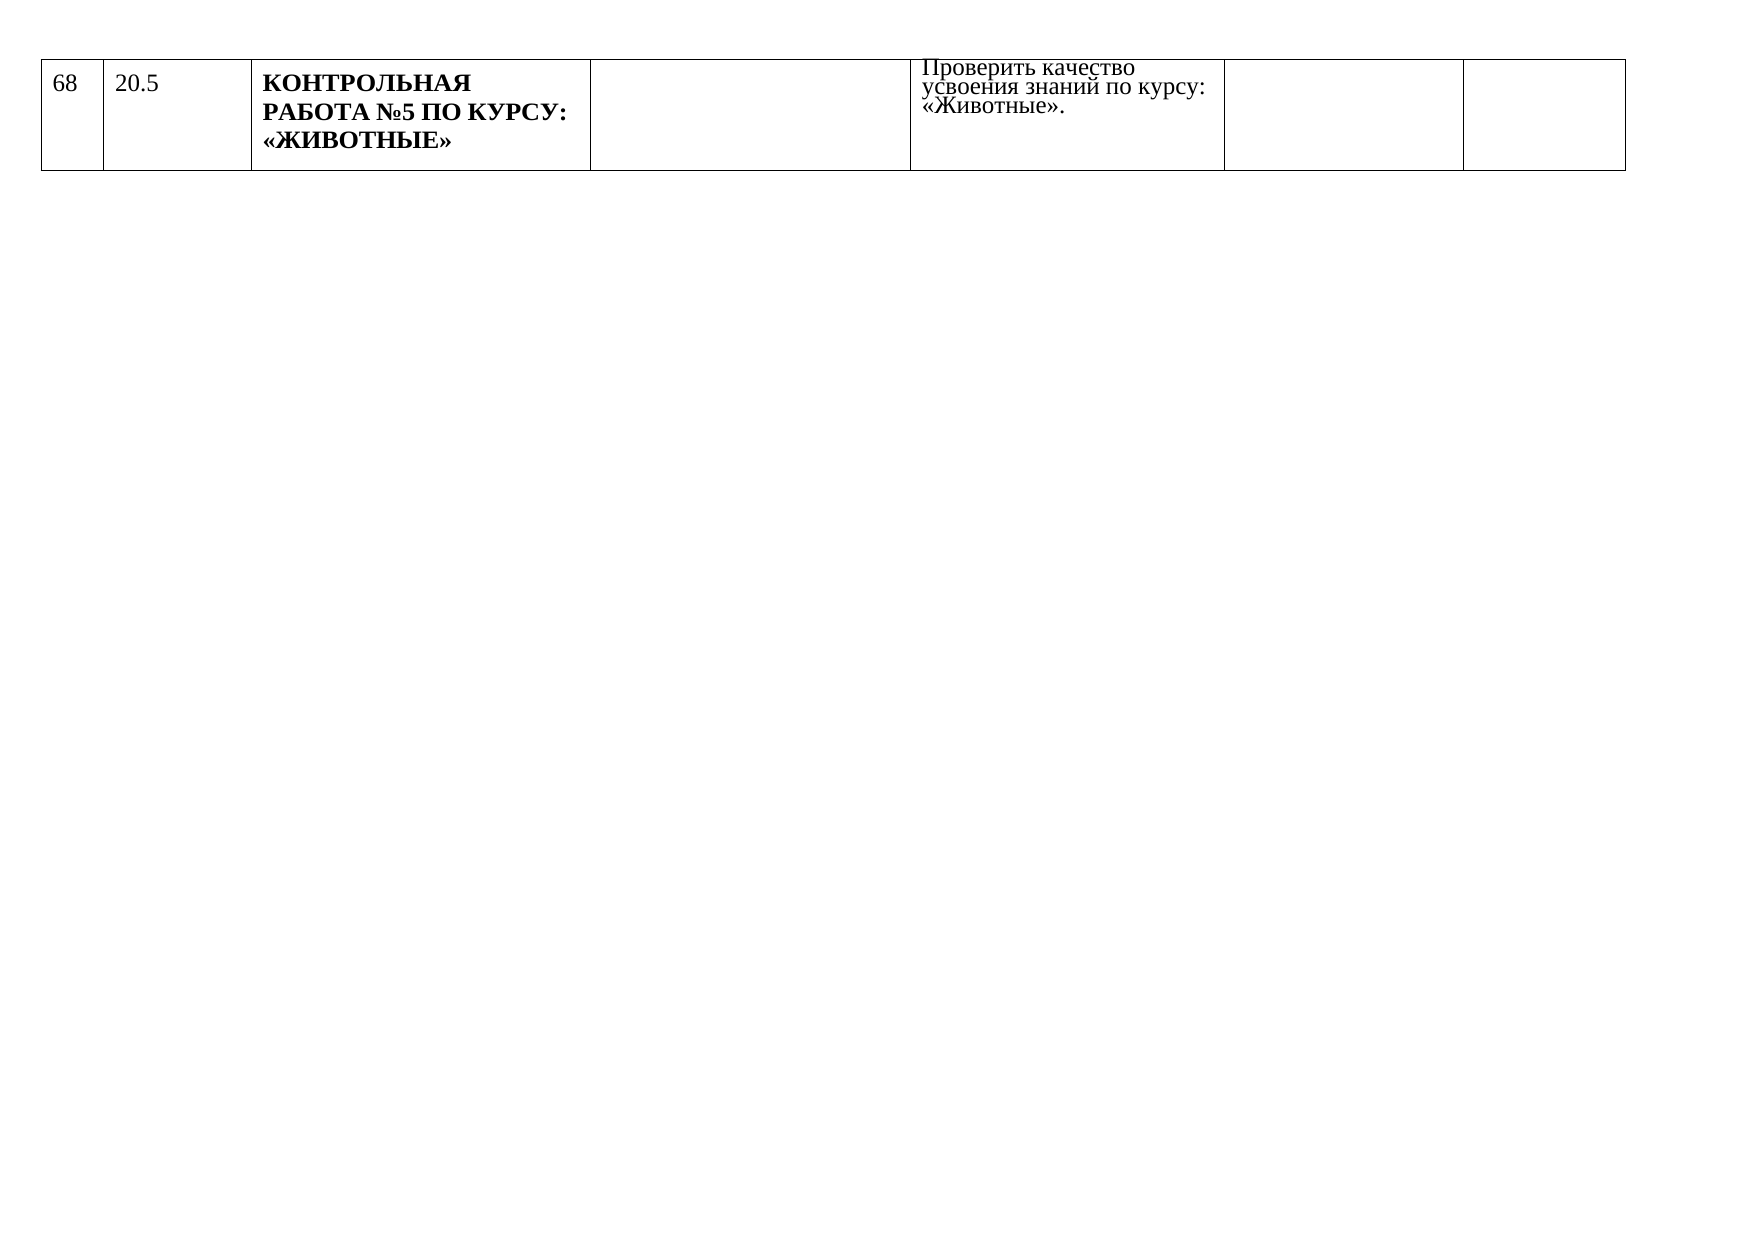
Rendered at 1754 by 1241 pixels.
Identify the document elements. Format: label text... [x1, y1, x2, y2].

table_cell Проверить качество усвоения знаний по курсу: «Животные». [911, 60, 1224, 170]
table_cell [1225, 60, 1463, 170]
table_cell 68 [42, 60, 103, 170]
table_cell [1464, 60, 1625, 170]
table_cell 20.5 [104, 60, 251, 170]
table_cell КОНТРОЛЬНАЯ РАБОТА №5 ПО КУРСУ: «ЖИВОТНЫЕ» [252, 60, 590, 170]
table_cell [591, 60, 910, 170]
